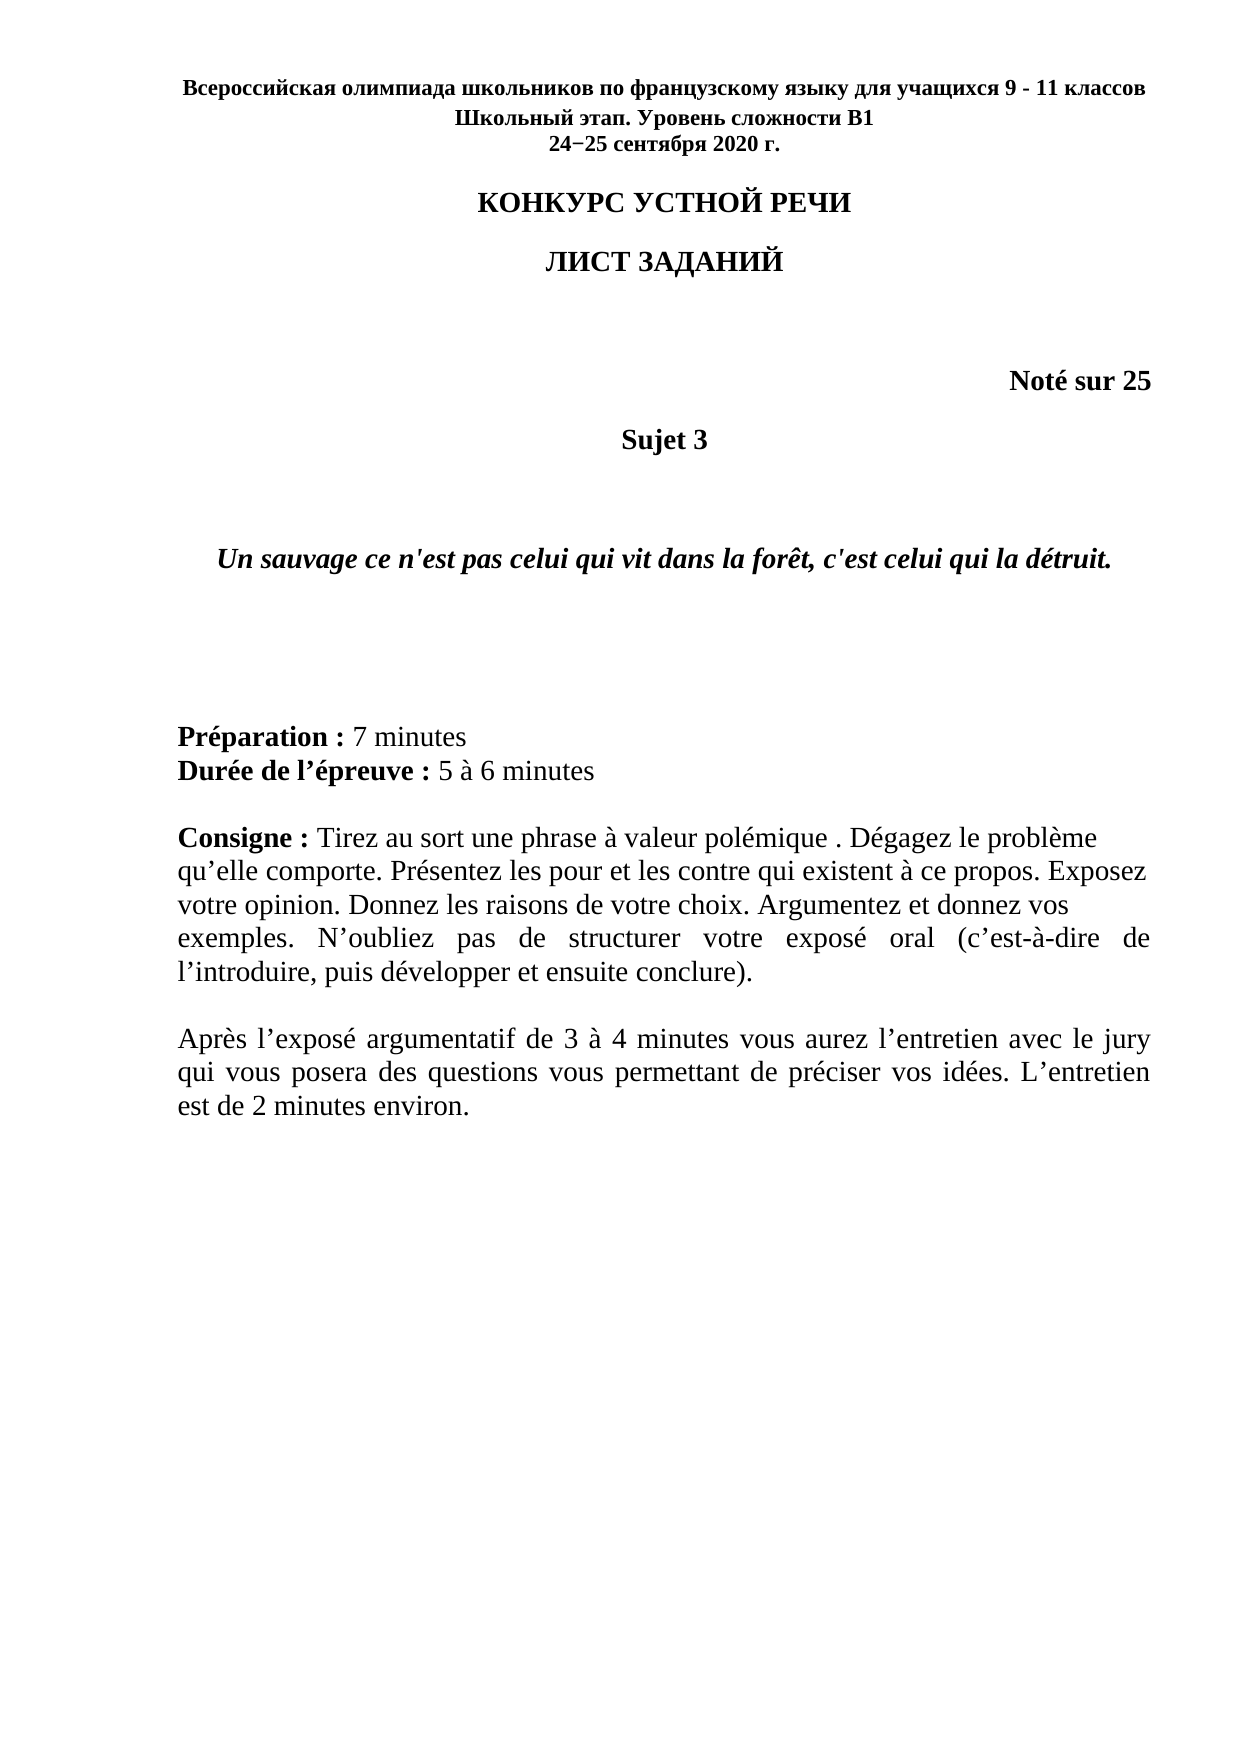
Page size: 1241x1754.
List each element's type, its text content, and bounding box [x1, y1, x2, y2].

text Un sauvage ce n'est pas celui qui vit dans la forêt, c'est celui qui la détruit. [177, 541, 1152, 574]
text votre opinion. Donnez les raisons de votre choix. Argumentez et donnez vos [177, 887, 1152, 920]
text Préparation : 7 minutes [177, 719, 1152, 753]
text ЛИСТ ЗАДАНИЙ [177, 244, 1152, 278]
text Конкурс устной речи [177, 185, 1152, 218]
text Consigne : Tirez au sort une phrase à valeur polémique . Dégagez le problème [177, 820, 1152, 853]
text Durée de l’épreuve : 5 à 6 minutes [177, 753, 1152, 786]
text exemples. N’oubliez pas de structurer votre exposé oral (c’est-à-dire de l’introduire, puis développer et ensuite conclure). [177, 920, 1152, 987]
text qu’elle comporte. Présentez les pour et les contre qui existent à ce propos. Exposez [177, 853, 1152, 887]
text Noté sur 25 [177, 363, 1152, 396]
text Sujet 3 [177, 422, 1152, 456]
text Après l’exposé argumentatif de 3 à 4 minutes vous aurez l’entretien avec le jury qui vous posera des questions vous permettant de préciser vos idées. L’entretien est de 2 minutes environ. [177, 1021, 1152, 1122]
